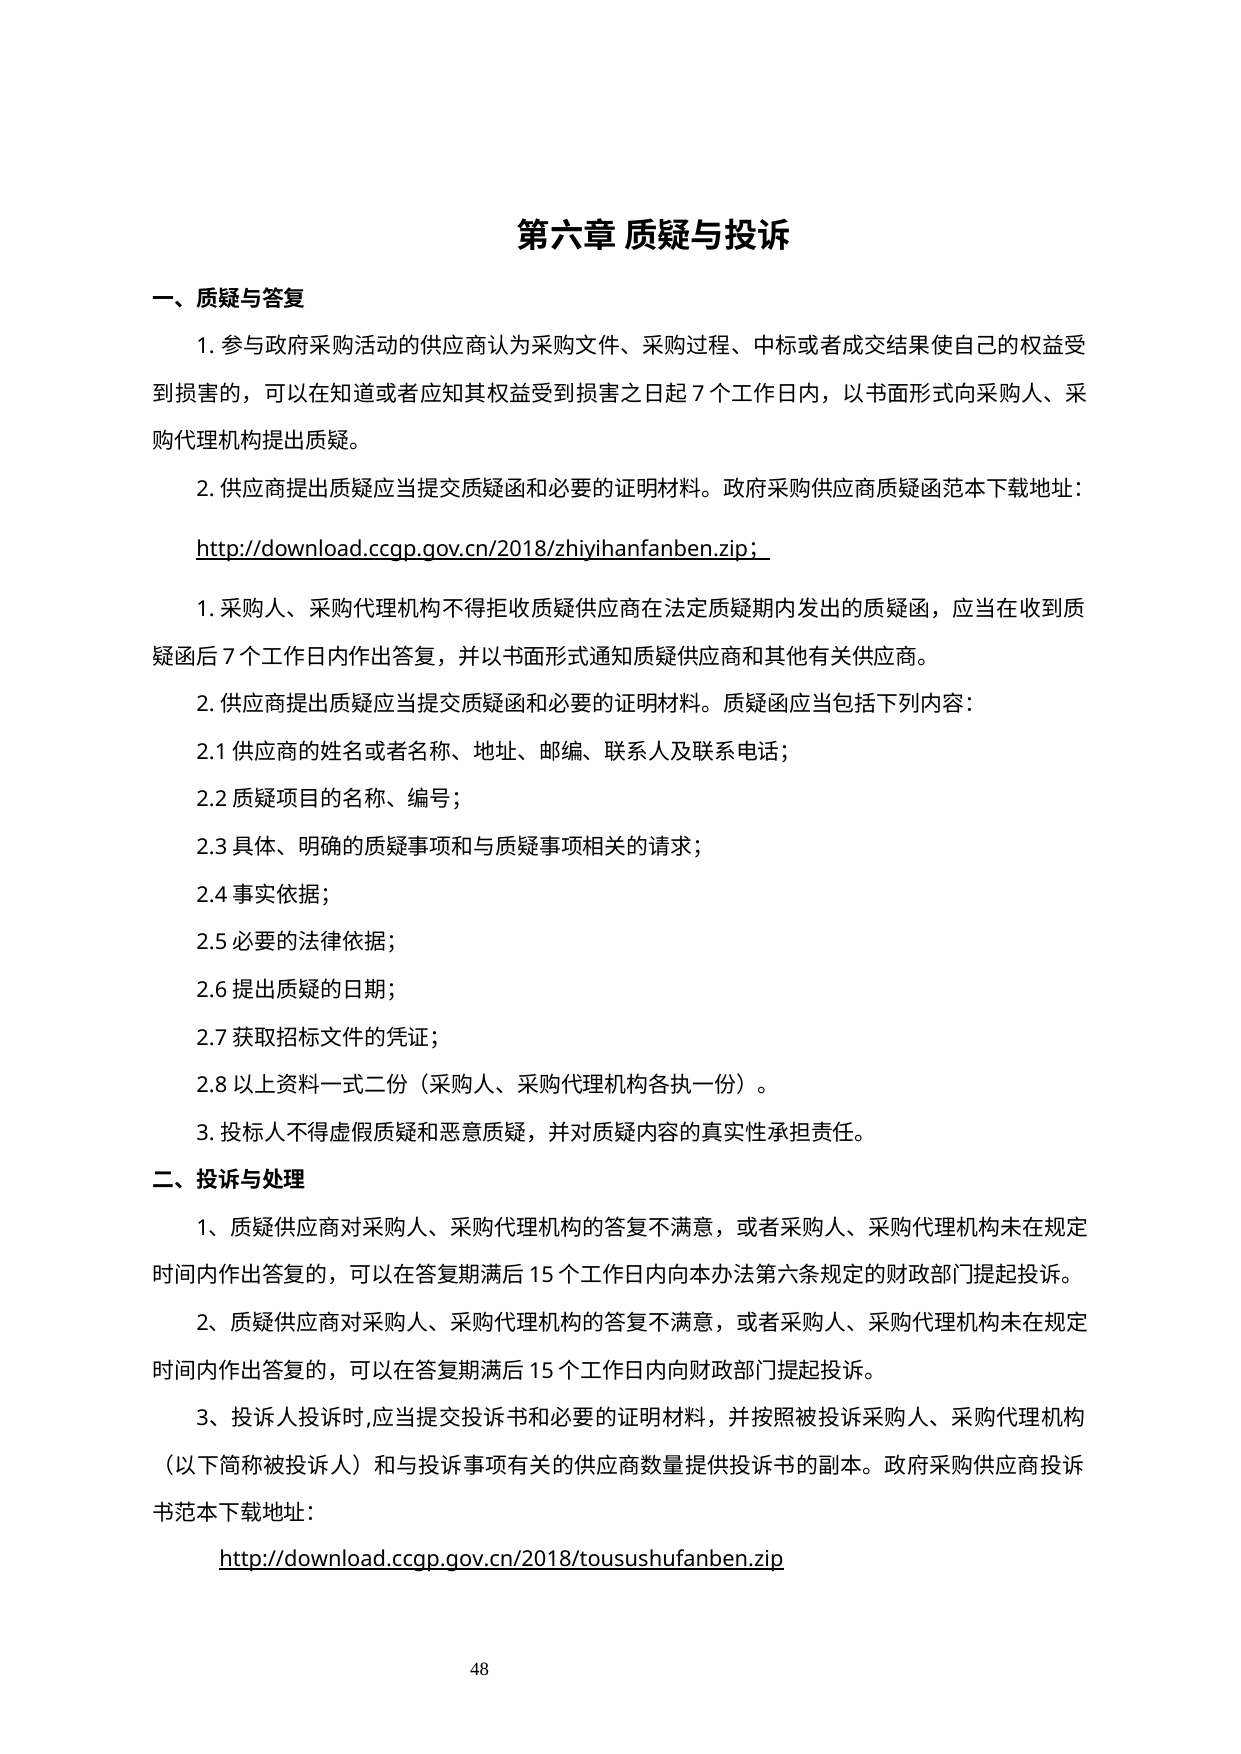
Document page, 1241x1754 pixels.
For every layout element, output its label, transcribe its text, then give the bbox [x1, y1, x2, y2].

text 一、质疑与答复 [152, 281, 1088, 312]
list 提出质疑的日期； [196, 972, 1088, 1004]
text 二、投诉与处理 [152, 1162, 1088, 1194]
text http://download.ccgp.gov.cn/2018/tousushufanben.zip [152, 1543, 1088, 1573]
list 必要的法律依据； [196, 924, 1088, 956]
text 2. 供应商提出质疑应当提交质疑函和必要的证明材料。政府采购供应商质疑函范本下载地址： [152, 471, 1088, 503]
list 事实依据； [196, 877, 1088, 908]
list 供应商提出质疑应当提交质疑函和必要的证明材料。质疑函应当包括下列内容： [152, 686, 1088, 718]
text 1. 参与政府采购活动的供应商认为采购文件、采购过程、中标或者成交结果使自己的权益受到损害的，可以在知道或者应知其权益受到损害之日起7个工作日内，以书面形式向采购人、采购代理机构提出质疑。 [152, 328, 1088, 455]
text 2、质疑供应商对采购人、采购代理机构的答复不满意，或者采购人、采购代理机构未在规定时间内作出答复的，可以在答复期满后15个工作日内向财政部门提起投诉。 [152, 1305, 1088, 1384]
list 质疑项目的名称、编号； [196, 781, 1088, 813]
list 供应商的姓名或者名称、地址、邮编、联系人及联系电话； [196, 734, 1088, 766]
text 3、投诉人投诉时,应当提交投诉书和必要的证明材料，并按照被投诉采购人、采购代理机构（以下简称被投诉人）和与投诉事项有关的供应商数量提供投诉书的副本。政府采购供应商投诉书范本下载地址： [152, 1400, 1088, 1527]
list 具体、明确的质疑事项和与质疑事项相关的请求； [196, 829, 1088, 861]
list 采购人、采购代理机构不得拒收质疑供应商在法定质疑期内发出的质疑函，应当在收到质疑函后7个工作日内作出答复，并以书面形式通知质疑供应商和其他有关供应商。 [152, 591, 1088, 670]
list 以上资料一式二份（采购人、采购代理机构各执一份）。 [196, 1067, 1088, 1099]
text http://download.ccgp.gov.cn/2018/zhiyihanfanben.zip； [196, 531, 1088, 563]
subtitle 第六章 质疑与投诉 [152, 208, 1088, 257]
text 1、质疑供应商对采购人、采购代理机构的答复不满意，或者采购人、采购代理机构未在规定时间内作出答复的，可以在答复期满后15个工作日内向本办法第六条规定的财政部门提起投诉。 [152, 1210, 1088, 1289]
list 投标人不得虚假质疑和恶意质疑，并对质疑内容的真实性承担责任。 [152, 1115, 1088, 1146]
list 获取招标文件的凭证； [196, 1019, 1088, 1051]
